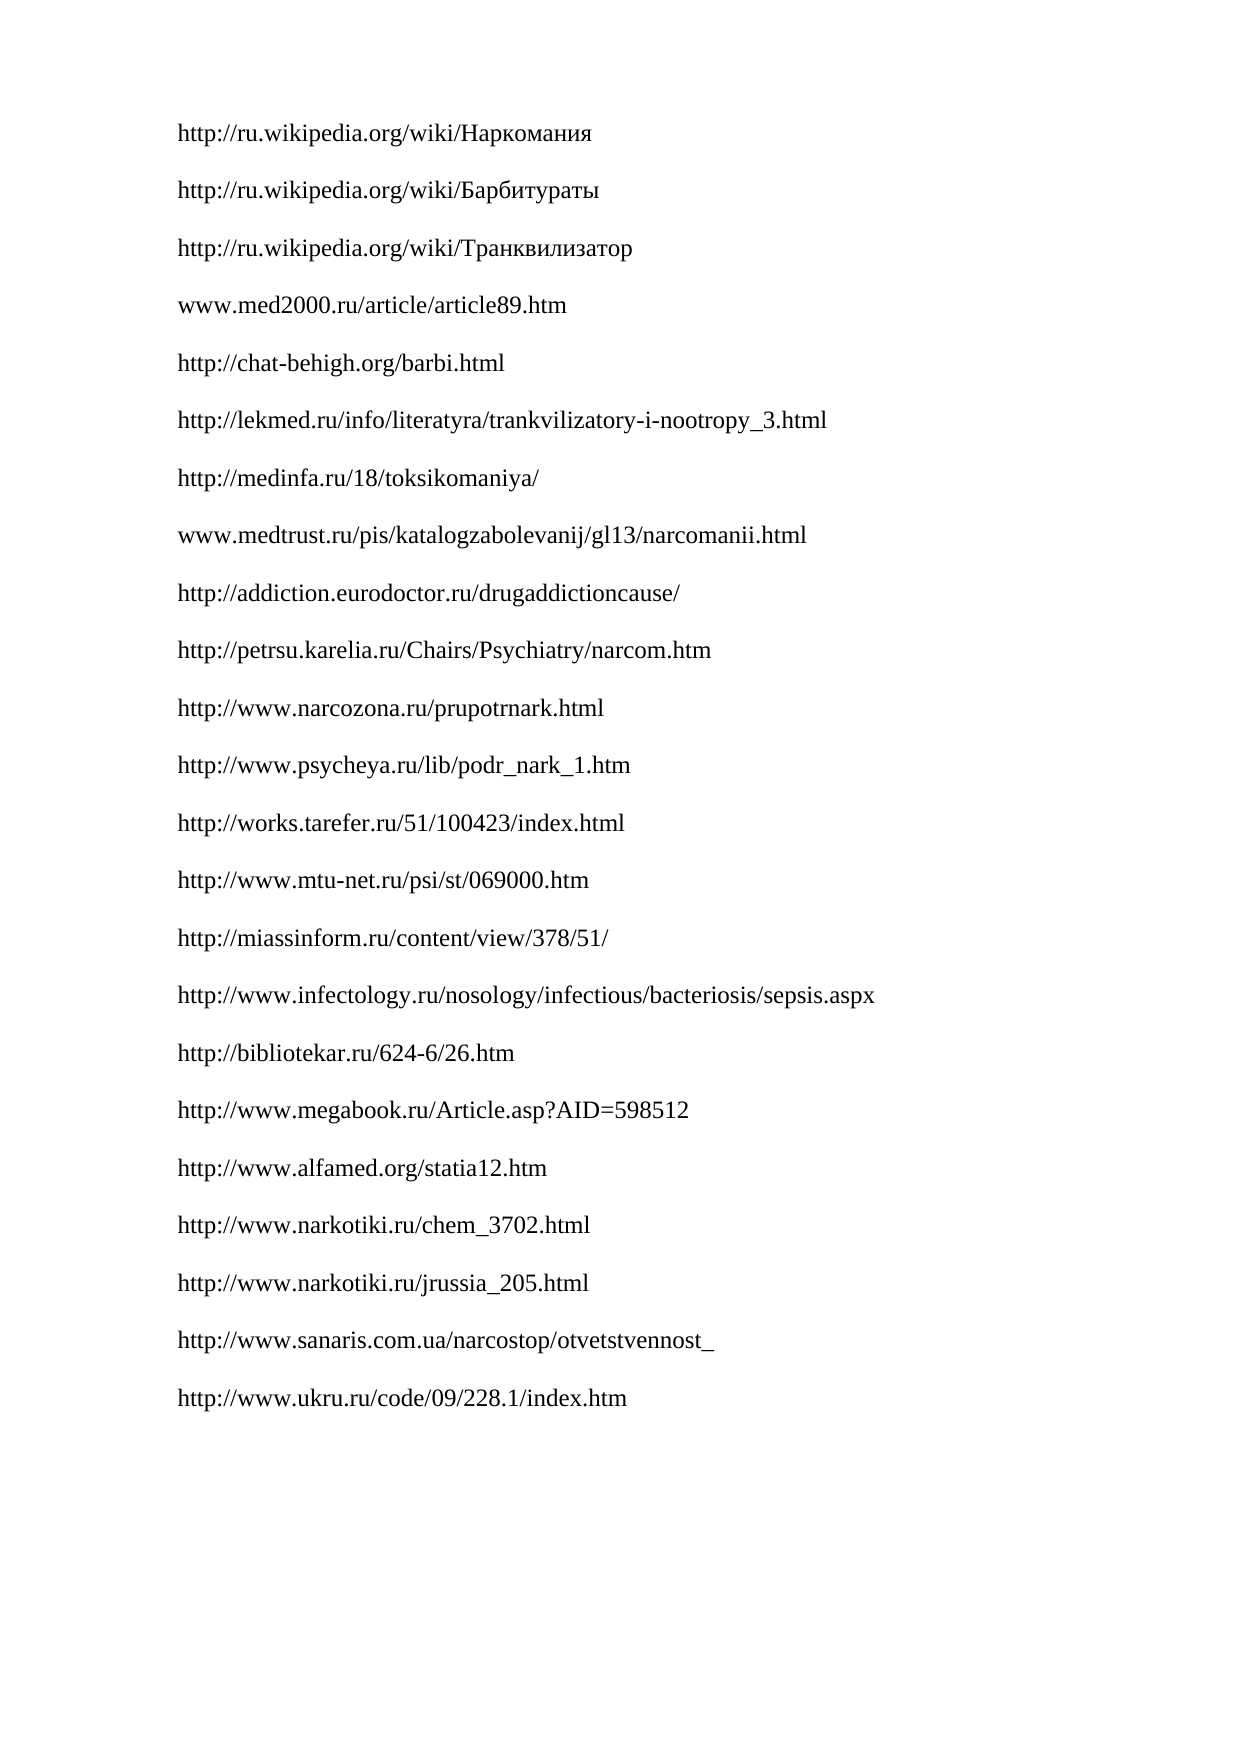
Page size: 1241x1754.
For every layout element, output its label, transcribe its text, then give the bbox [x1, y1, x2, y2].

text http://miassinform.ru/content/view/378/51/ [177, 923, 1152, 952]
text http://medinfa.ru/18/toksikomaniya/ [177, 463, 1152, 492]
text http://ru.wikipedia.org/wiki/Барбитураты [177, 176, 1152, 204]
text http://chat-behigh.org/barbi.html [177, 348, 1152, 377]
text http://www.megabook.ru/Article.asp?AID=598512 [177, 1096, 1152, 1124]
text http://petrsu.karelia.ru/Chairs/Psychiatry/narcom.htm [177, 636, 1152, 664]
text http://www.psycheya.ru/lib/podr_nark_1.htm [177, 751, 1152, 779]
text http://ru.wikipedia.org/wiki/Транквилизатор [177, 233, 1152, 262]
text http://ru.wikipedia.org/wiki/Наркомания [177, 118, 1152, 147]
text http://works.tarefer.ru/51/100423/index.html [177, 808, 1152, 837]
text http://www.infectology.ru/nosology/infectious/bacteriosis/sepsis.aspx [177, 981, 1152, 1009]
text www.medtrust.ru/pis/katalogzabolevanij/gl13/narcomanii.html [177, 521, 1152, 549]
text http://www.sanaris.com.ua/narcostop/otvetstvennost_ [177, 1326, 1152, 1354]
text http://lekmed.ru/info/literatyra/trankvilizatory-i-nootropy_3.html [177, 406, 1152, 434]
text http://www.narcozona.ru/prupotrnark.html [177, 693, 1152, 722]
text http://www.narkotiki.ru/chem_3702.html [177, 1211, 1152, 1239]
text www.med2000.ru/article/article89.htm [177, 291, 1152, 319]
text http://www.narkotiki.ru/jrussia_205.html [177, 1268, 1152, 1297]
text http://bibliotekar.ru/624-6/26.htm [177, 1038, 1152, 1067]
text http://addiction.eurodoctor.ru/drugaddictioncause/ [177, 578, 1152, 607]
text http://www.alfamed.org/statia12.htm [177, 1153, 1152, 1182]
text http://www.mtu-net.ru/psi/st/069000.htm [177, 866, 1152, 894]
text http://www.ukru.ru/code/09/228.1/index.htm [177, 1383, 1152, 1412]
